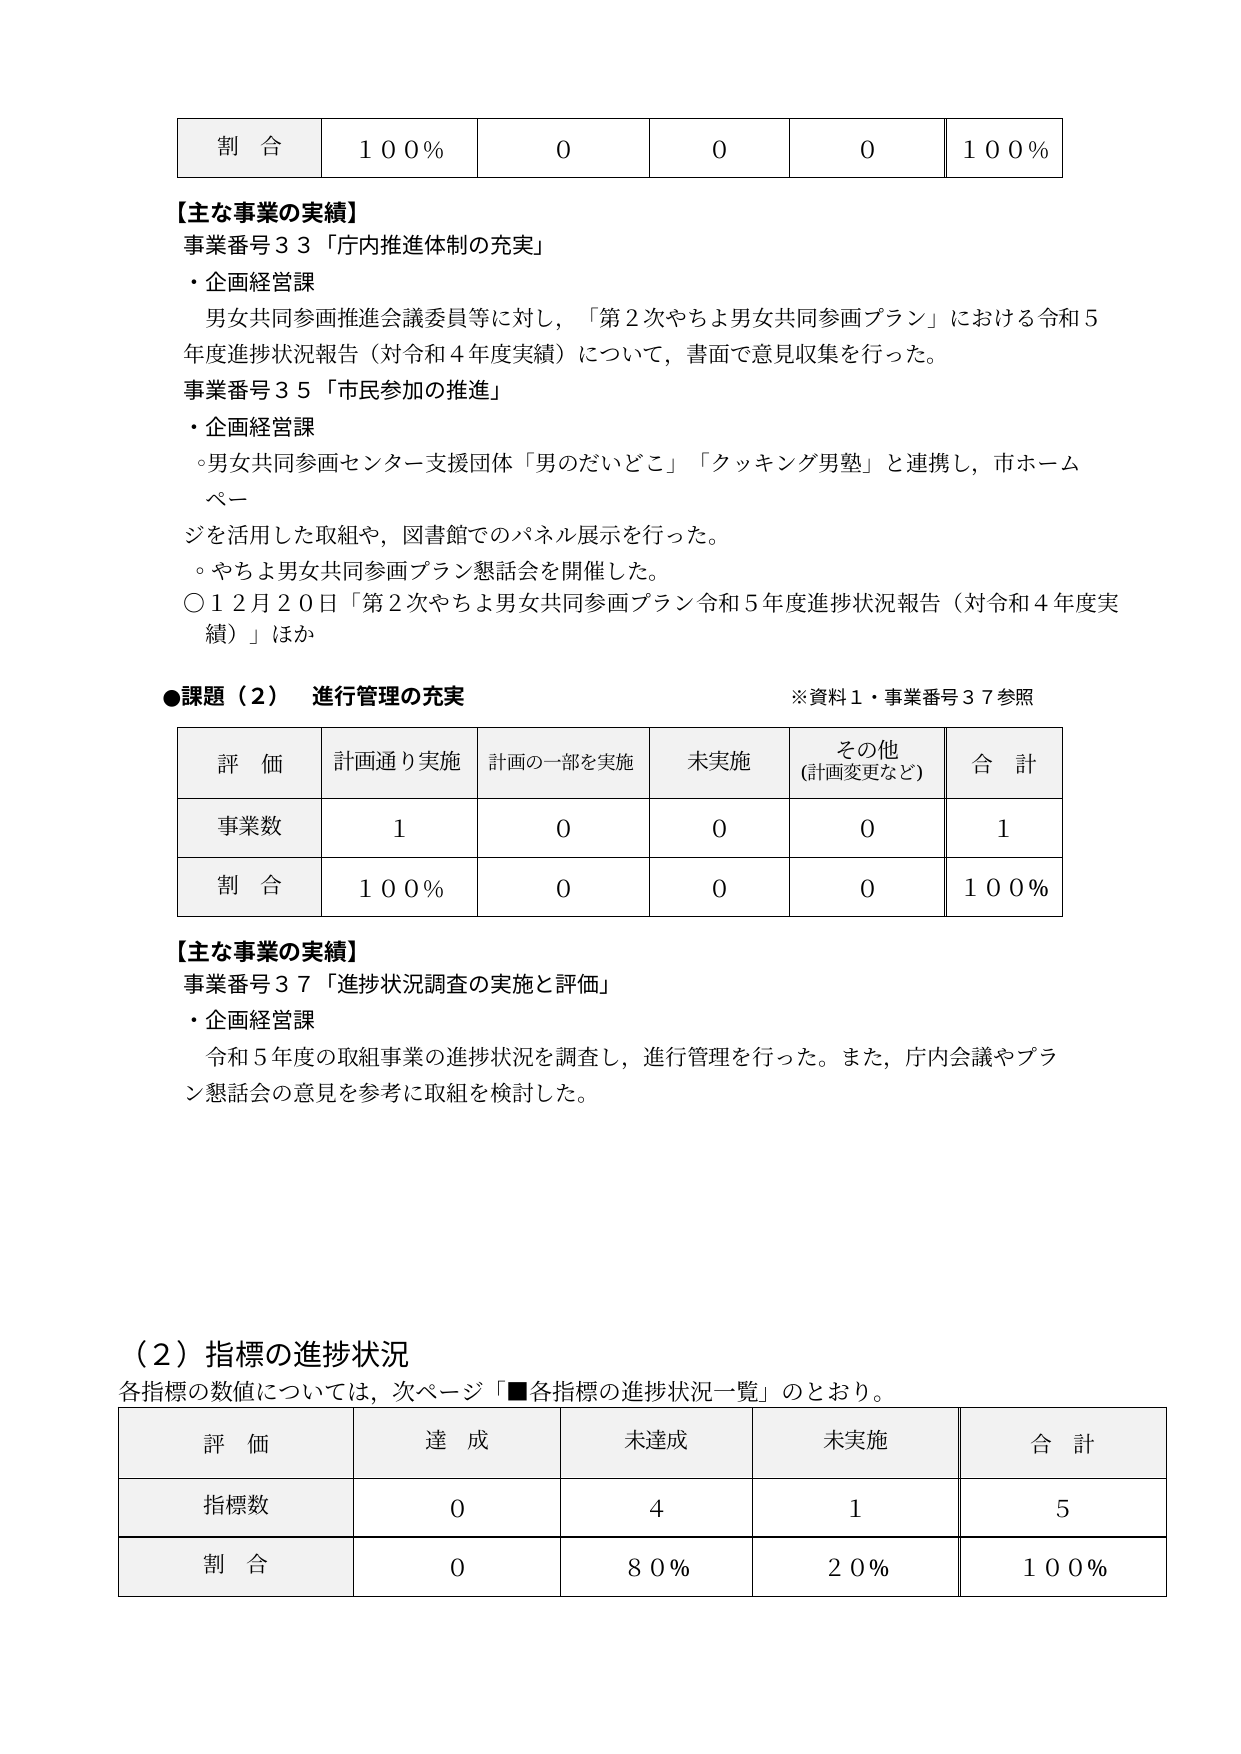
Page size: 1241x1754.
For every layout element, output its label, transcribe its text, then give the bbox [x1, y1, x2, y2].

table_cell ０ [354, 1479, 560, 1536]
text 事業番号３７「進捗状況調査の実施と評価」 [118, 967, 1122, 999]
text ジを活用した取組や，図書館でのパネル展示を行った。 [118, 518, 1122, 550]
table_cell 指標数 [119, 1479, 353, 1536]
table_header 合 計 [961, 1408, 1166, 1477]
table_cell ５ [961, 1479, 1166, 1536]
text ン懇話会の意見を参考に取組を検討した。 [118, 1076, 1122, 1107]
table_cell ０ [790, 858, 944, 916]
text 事業番号３３「庁内推進体制の充実」 [118, 228, 1122, 260]
subtitle 各指標の数値については，次ページ「■各指標の進捗状況一覧」のとおり。 [118, 1374, 1122, 1407]
text ・企画経営課 [118, 409, 1122, 441]
text 令和５年度の取組事業の進捗状況を調査し，進行管理を行った。また，庁内会議やプラ [118, 1040, 1122, 1071]
table_cell ０ [650, 799, 789, 857]
table_cell 割 合 [119, 1538, 353, 1596]
table_header 未達成 [561, 1408, 752, 1477]
table_cell １００％ [947, 119, 1062, 177]
text 【主な事業の実績】 [118, 195, 1122, 228]
table_cell ０ [790, 119, 944, 177]
text 〇１２月２０日「第２次やちよ男女共同参画プラン令和５年度進捗状況報告（対令和４年度実績）」ほか [184, 586, 1122, 649]
table_cell ０ [650, 858, 789, 916]
table_cell ０ [354, 1538, 560, 1596]
text ・企画経営課 [118, 264, 1122, 296]
text ●課題（２） 進行管理の充実 ※資料１・事業番号３７参照 [118, 679, 1122, 710]
table_header 評 価 [178, 728, 321, 798]
table_cell １ [947, 799, 1062, 857]
table_cell １００% [961, 1538, 1166, 1596]
table_header 評 価 [119, 1408, 353, 1477]
text 事業番号３５「市民参加の推進」 [118, 373, 1122, 405]
text ◦やちよ男女共同参画プラン懇話会を開催した。 [118, 554, 1122, 586]
table_cell １００% [947, 858, 1062, 916]
table_cell 割 合 [178, 119, 321, 177]
text ・企画経営課 [118, 1003, 1122, 1035]
table_cell 割 合 [178, 858, 321, 916]
table_cell １００％ [322, 119, 477, 177]
table_cell ０ [478, 119, 649, 177]
table_header 合 計 [947, 728, 1062, 798]
text （２）指標の進捗状況 [118, 1331, 1122, 1374]
table_cell 事業数 [178, 799, 321, 857]
text 男女共同参画推進会議委員等に対し，「第２次やちよ男女共同参画プラン」における令和５年度進捗状況報告（対令和４年度実績）について，書面で意見収集を行った。 [184, 301, 1122, 368]
table_header 未実施 [650, 728, 789, 798]
table_cell １ [322, 799, 477, 857]
table_header 達 成 [354, 1408, 560, 1477]
table_cell ０ [790, 799, 944, 857]
table_cell ０ [650, 119, 789, 177]
table_cell ４ [561, 1479, 752, 1536]
table_cell ２０% [753, 1538, 958, 1596]
table_cell １ [753, 1479, 958, 1536]
table_cell ８０% [561, 1538, 752, 1596]
table_cell ０ [478, 799, 649, 857]
table_header 計画通り実施 [322, 728, 477, 798]
table_cell １００％ [322, 858, 477, 916]
table_header その他 (計画変更など) [790, 728, 944, 798]
text 【主な事業の実績】 [118, 934, 1122, 967]
text ◦男女共同参画センター支援団体「男のだいどこ」「クッキング男塾」と連携し，市ホームペー [195, 446, 1122, 514]
table_header 未実施 [753, 1408, 958, 1477]
table_header 計画の一部を実施 [478, 728, 649, 798]
table_cell ０ [478, 858, 649, 916]
